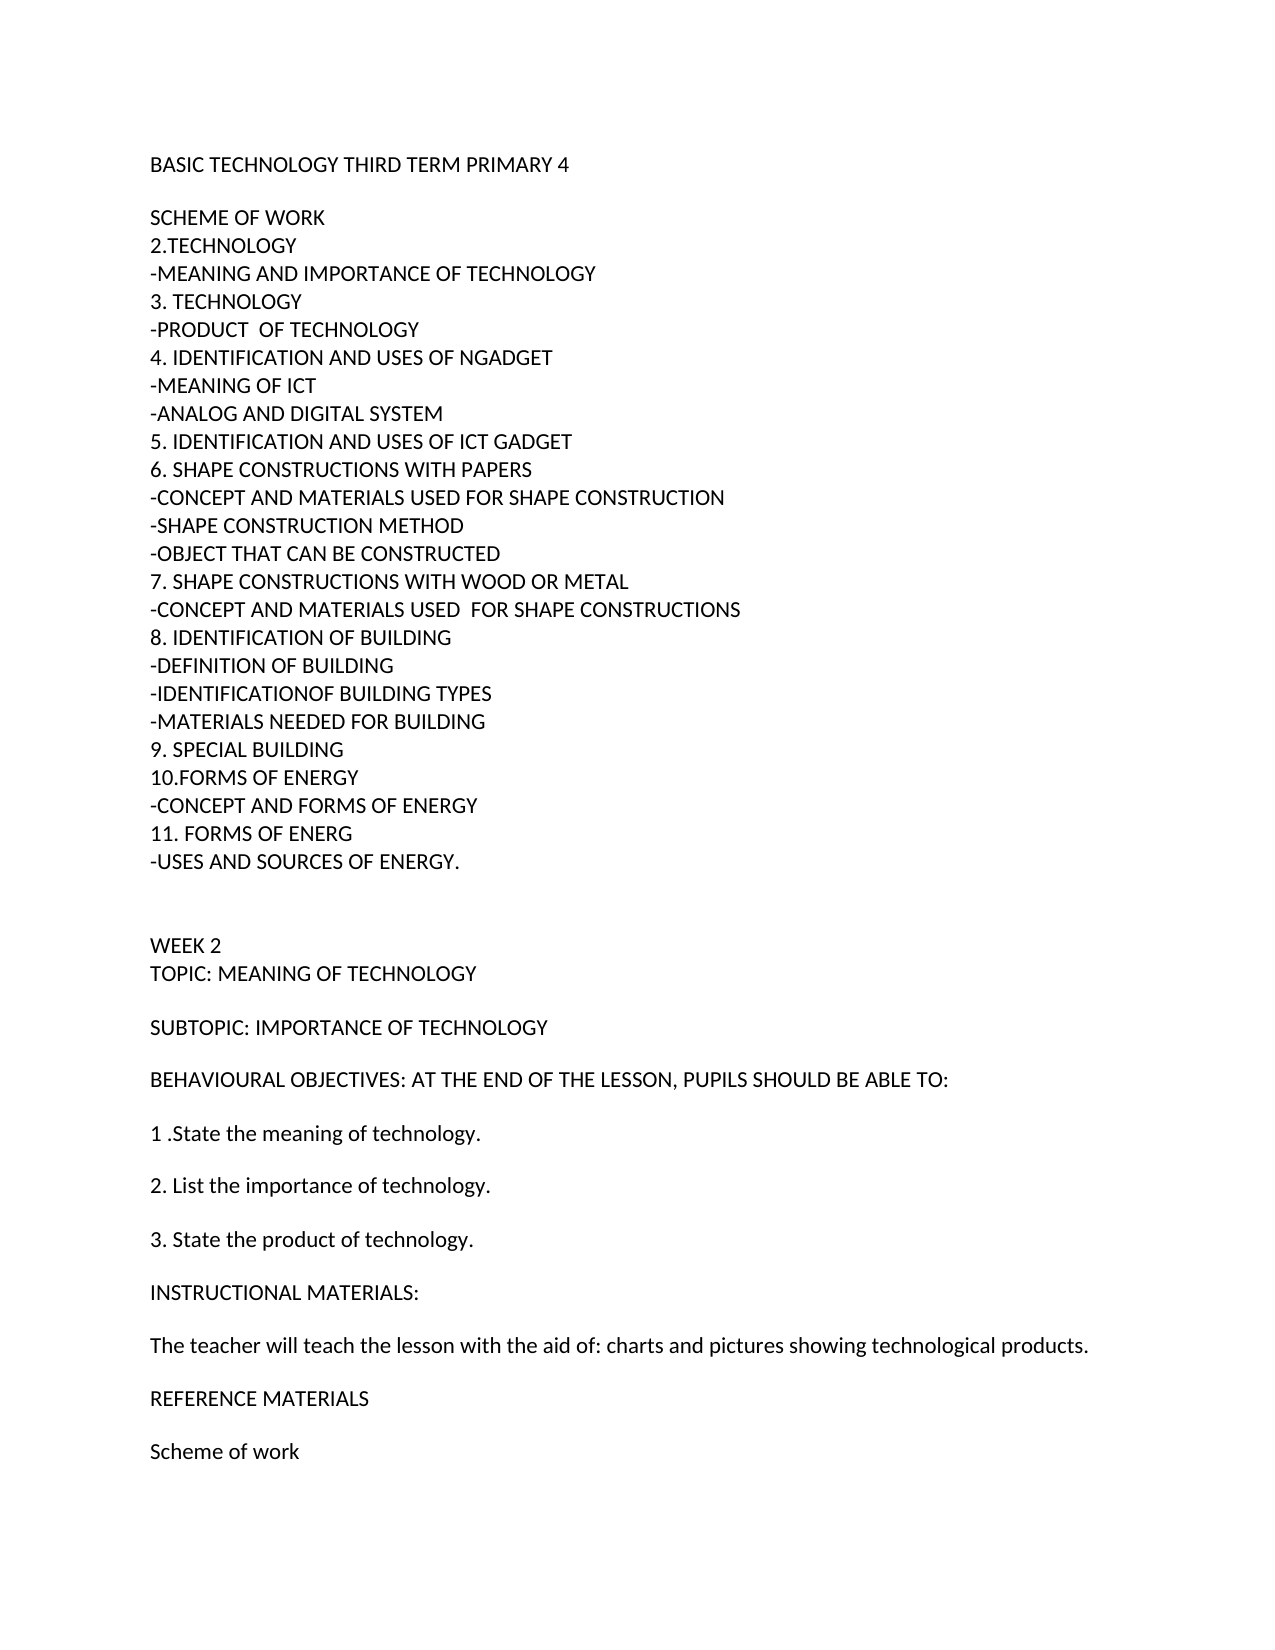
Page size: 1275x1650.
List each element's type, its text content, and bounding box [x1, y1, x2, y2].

text TOPIC: MEANING OF TECHNOLOGY [150, 959, 1125, 988]
text 3. TECHNOLOGY [150, 287, 1125, 315]
text WEEK 2 [150, 932, 1125, 959]
text 4. IDENTIFICATION AND USES OF NGADGET [150, 343, 1125, 371]
text 8. IDENTIFICATION OF BUILDING [150, 623, 1125, 651]
text BASIC TECHNOLOGY THIRD TERM PRIMARY 4 [150, 150, 1125, 178]
text -MEANING AND IMPORTANCE OF TECHNOLOGY [150, 259, 1125, 287]
text 11. FORMS OF ENERG [150, 819, 1125, 847]
text -PRODUCT OF TECHNOLOGY [150, 315, 1125, 343]
text 5. IDENTIFICATION AND USES OF ICT GADGET [150, 427, 1125, 455]
text SUBTOPIC: IMPORTANCE OF TECHNOLOGY [150, 1013, 1125, 1041]
text -MEANING OF ICT [150, 371, 1125, 399]
text -CONCEPT AND MATERIALS USED FOR SHAPE CONSTRUCTION [150, 483, 1125, 511]
text -CONCEPT AND MATERIALS USED FOR SHAPE CONSTRUCTIONS [150, 595, 1125, 623]
text 9. SPECIAL BUILDING [150, 735, 1125, 763]
text SCHEME OF WORK [150, 203, 1125, 231]
text -MATERIALS NEEDED FOR BUILDING [150, 707, 1125, 735]
text 3. State the product of technology. [150, 1225, 1125, 1253]
text 6. SHAPE CONSTRUCTIONS WITH PAPERS [150, 455, 1125, 483]
text 1 .State the meaning of technology. [150, 1119, 1125, 1147]
text REFERENCE MATERIALS [150, 1384, 1125, 1412]
text The teacher will teach the lesson with the aid of: charts and pictures showing technological products. [150, 1331, 1125, 1359]
text -CONCEPT AND FORMS OF ENERGY [150, 791, 1125, 819]
text BEHAVIOURAL OBJECTIVES: AT THE END OF THE LESSON, PUPILS SHOULD BE ABLE TO: [150, 1066, 1125, 1094]
text -USES AND SOURCES OF ENERGY. [150, 847, 1125, 876]
text 7. SHAPE CONSTRUCTIONS WITH WOOD OR METAL [150, 567, 1125, 595]
text INSTRUCTIONAL MATERIALS: [150, 1278, 1125, 1306]
text -IDENTIFICATIONOF BUILDING TYPES [150, 679, 1125, 707]
text Scheme of work [150, 1437, 1125, 1465]
text -ANALOG AND DIGITAL SYSTEM [150, 399, 1125, 427]
text -DEFINITION OF BUILDING [150, 651, 1125, 679]
text 2. List the importance of technology. [150, 1172, 1125, 1200]
text -OBJECT THAT CAN BE CONSTRUCTED [150, 539, 1125, 567]
text -SHAPE CONSTRUCTION METHOD [150, 511, 1125, 539]
text 2.TECHNOLOGY [150, 231, 1125, 259]
text 10.FORMS OF ENERGY [150, 763, 1125, 791]
